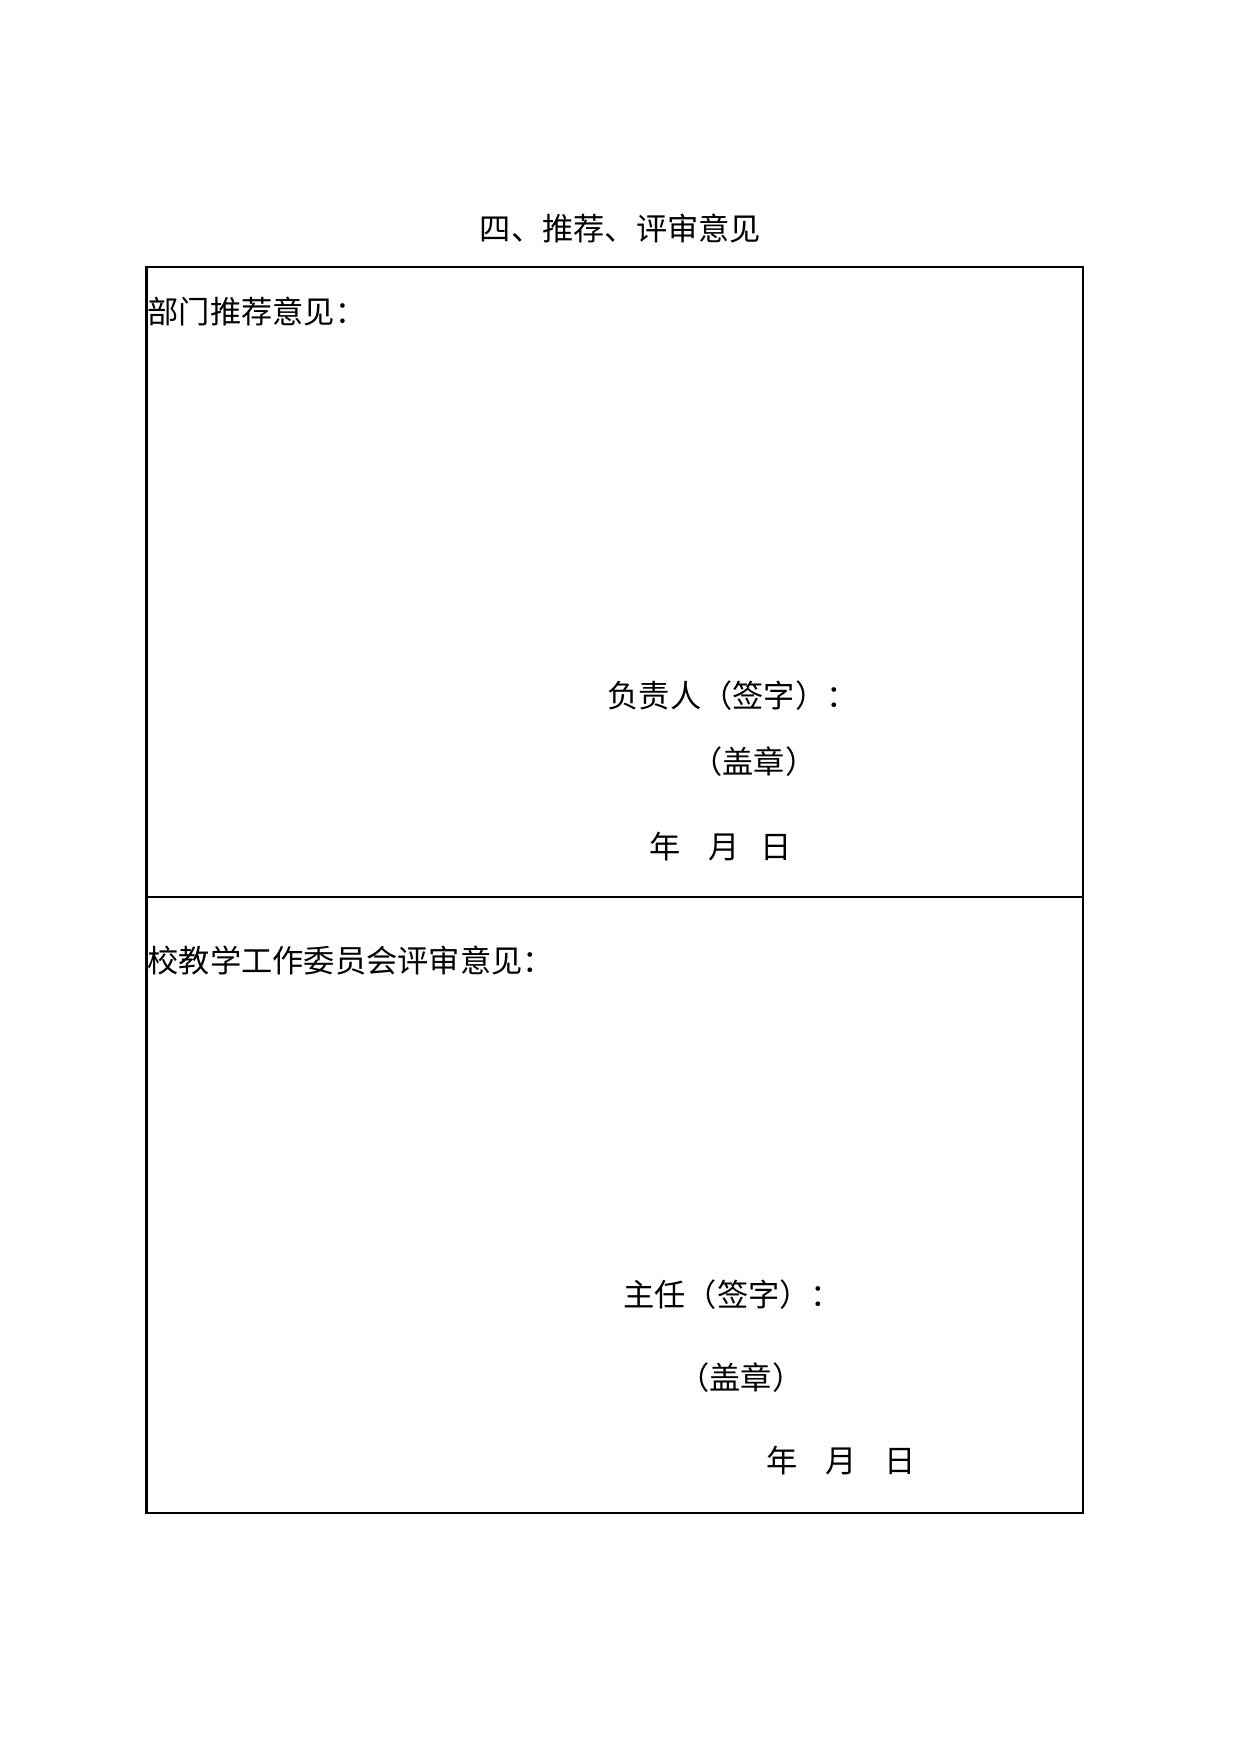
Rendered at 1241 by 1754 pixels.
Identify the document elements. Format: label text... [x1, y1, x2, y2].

table_cell 校教学工作委员会评审意见： 主任（签字）： （盖章） 年 月 日 2016 年浙江省高等教育教学成果奖评审学科（专业）专家组组 长签字： 年 月 日 [148, 898, 1082, 1512]
table_header 部门推荐意见： 负责人（签字）： （盖章） 年 月 日 推荐部门： 年 月 日 [148, 268, 1082, 896]
text 四、推荐、评审意见 [138, 207, 1103, 249]
